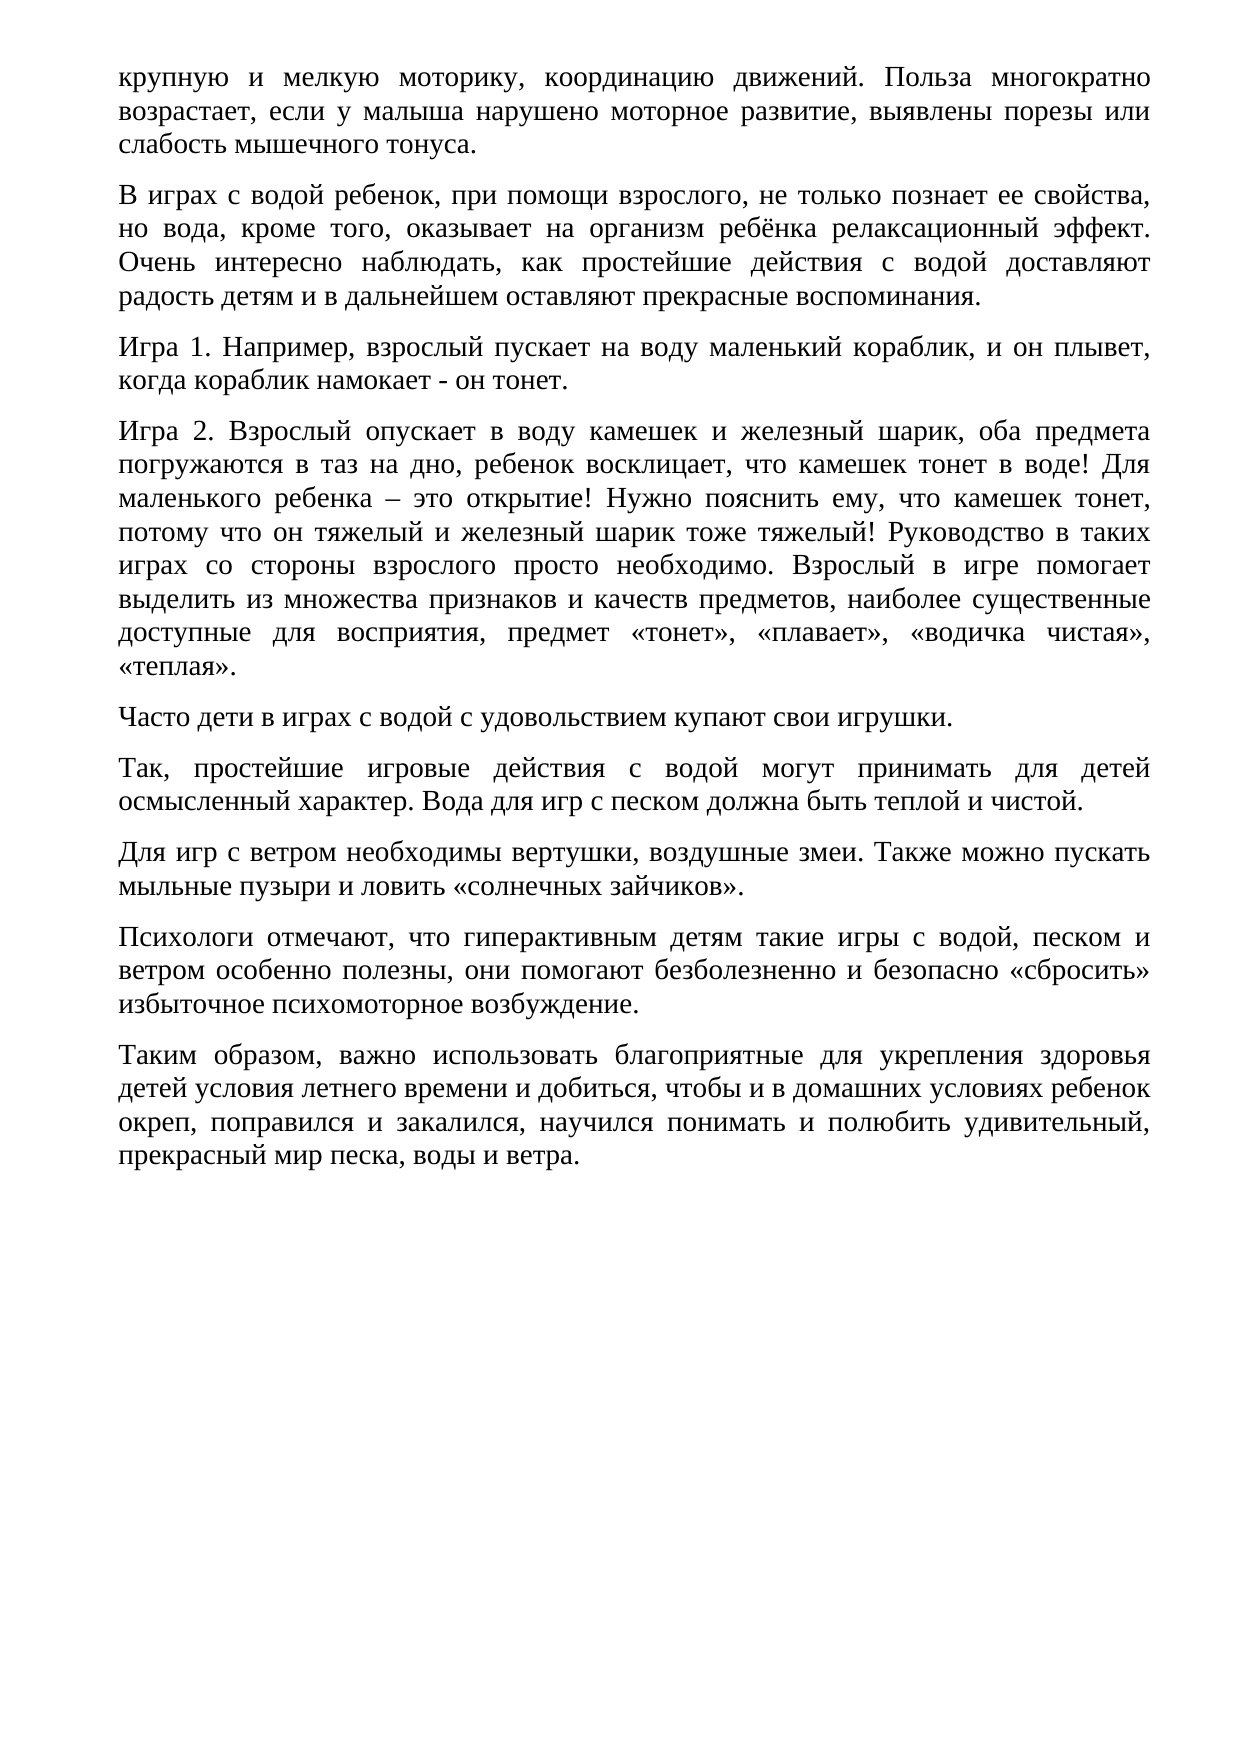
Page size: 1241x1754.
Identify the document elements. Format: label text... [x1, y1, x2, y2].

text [118, 59, 1152, 160]
text Психологи отмечают, что гиперактивным детям такие игры с водой, песком и ветром особенно полезны, они помогают безболезненно и безопасно «сбросить» избыточное психомоторное возбуждение. [118, 919, 1152, 1019]
text В играх с водой ребенок, при помощи взрослого, не только познает ее свойства, но вода, кроме того, оказывает на организм ребёнка релаксационный эффект. Очень интересно наблюдать, как простейшие действия с водой доставляют радость детям и в дальнейшем оставляют прекрасные воспоминания. [118, 177, 1152, 311]
text Так, простейшие игровые действия с водой могут принимать для детей осмысленный характер. Вода для игр с песком должна быть теплой и чистой. [118, 750, 1152, 817]
text Игра 1. Например, взрослый пускает на воду маленький кораблик, и он плывет, когда кораблик намокает - он тонет. [118, 329, 1152, 396]
text Для игр с ветром необходимы вертушки, воздушные змеи. Также можно пускать мыльные пузыри и ловить «солнечных зайчиков». [118, 834, 1152, 901]
text Таким образом, важно использовать благоприятные для укрепления здоровья детей условия летнего времени и добиться, чтобы и в домашних условиях ребенок окреп, поправился и закалился, научился понимать и полюбить удивительный, прекрасный мир песка, воды и ветра. [118, 1037, 1152, 1171]
text Часто дети в играх с водой с удовольствием купают свои игрушки. [118, 699, 1152, 732]
text Игра 2. Взрослый опускает в воду камешек и железный шарик, оба предмета погружаются в таз на дно, ребенок восклицает, что камешек тонет в воде! Для маленького ребенка – это открытие! Нужно пояснить ему, что камешек тонет, потому что он тяжелый и железный шарик тоже тяжелый! Руководство в таких играх со стороны взрослого просто необходимо. Взрослый в игре помогает выделить из множества признаков и качеств предметов, наиболее существенные доступные для восприятия, предмет «тонет», «плавает», «водичка чистая», «теплая». [118, 413, 1152, 681]
